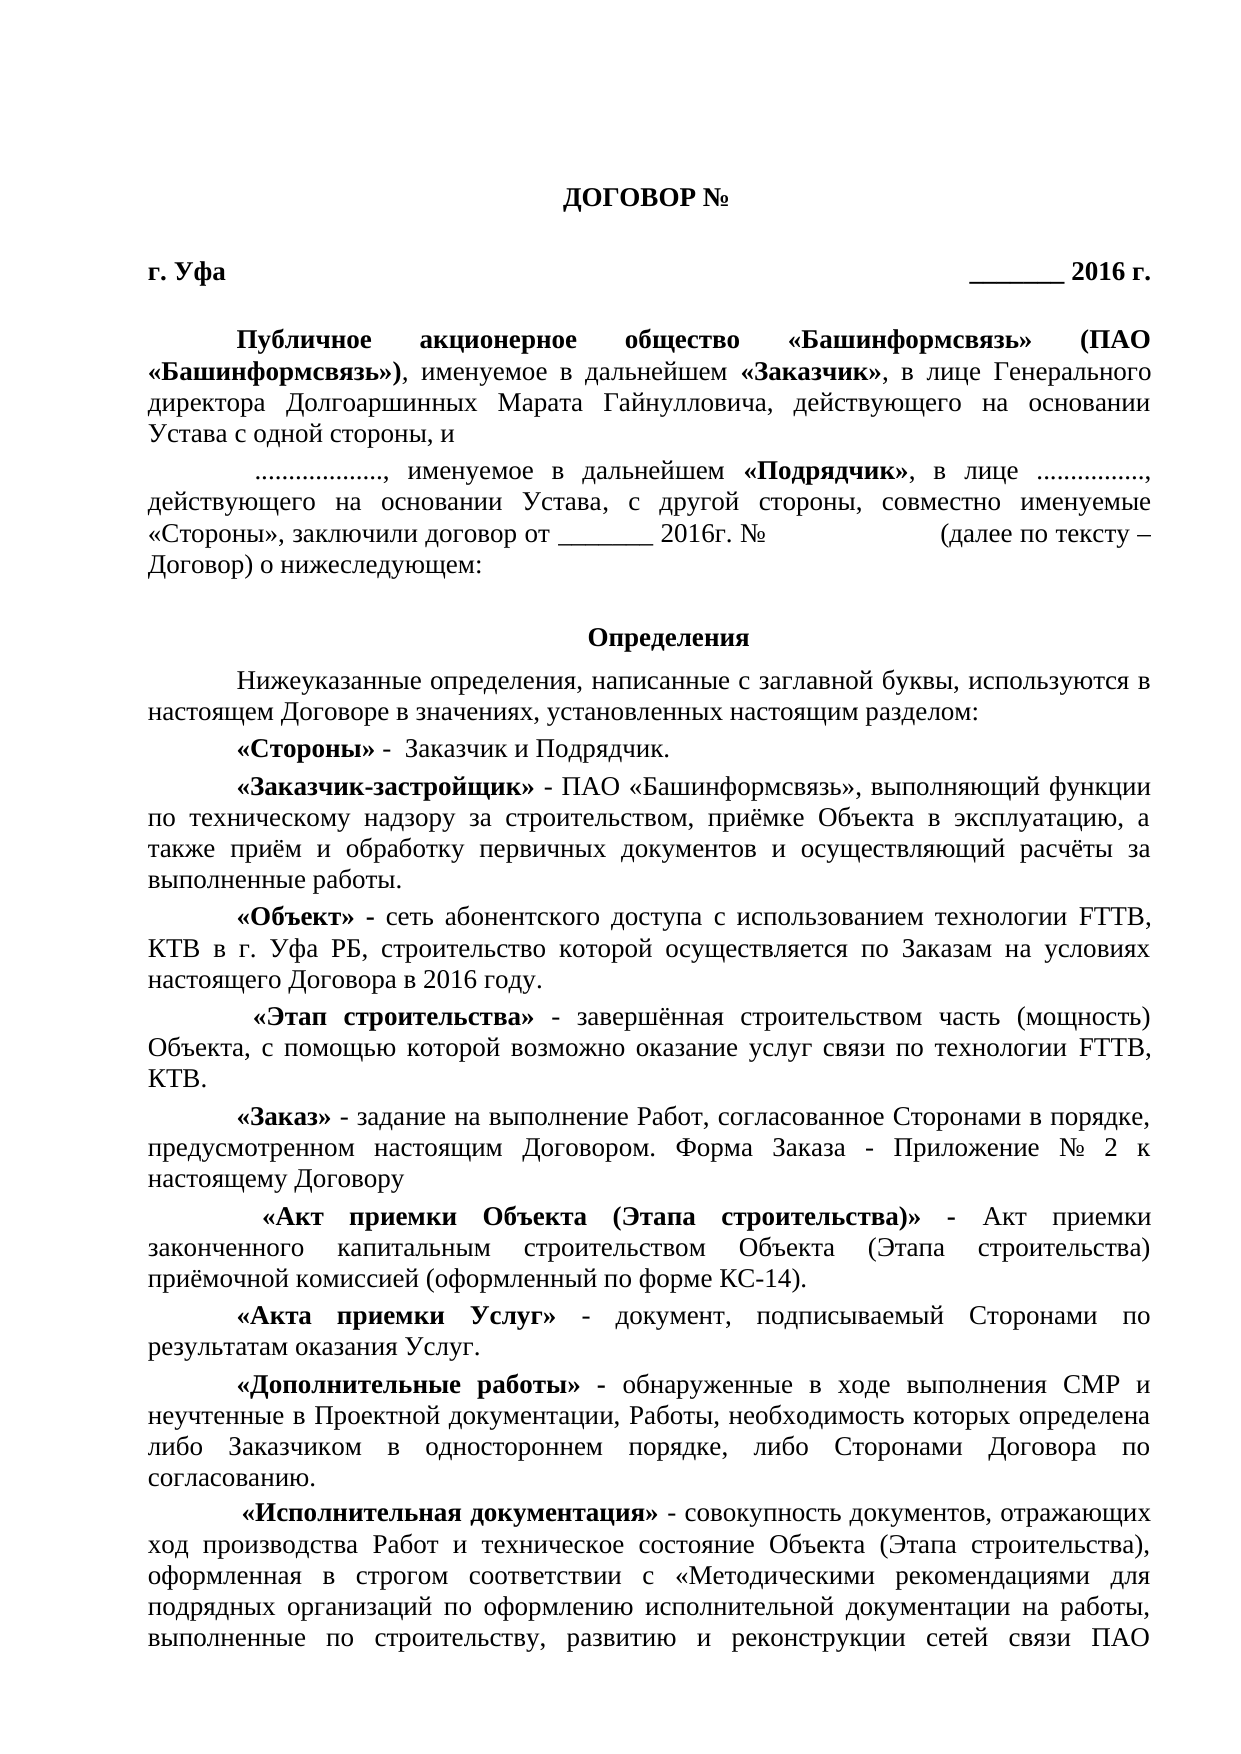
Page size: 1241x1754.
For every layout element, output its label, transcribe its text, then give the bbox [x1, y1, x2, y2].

text Публичное акционерное общество «Башинформсвязь» (ПАО «Башинформсвязь»), именуемое в дальнейшем «Заказчик», в лице Генерального директора Долгоаршинных Марата Гайнулловича, действующего на основании Устава с одной стороны, и [148, 323, 1152, 448]
subtitle ДОГОВОР № [148, 181, 1152, 213]
text Нижеуказанные определения, написанные с заглавной буквы, используются в настоящем Договоре в значениях, установленных настоящим разделом: [148, 664, 1152, 726]
text г. Уфа _______ 2016 г. [148, 255, 1152, 286]
text ..................., именуемое в дальнейшем «Подрядчик», в лице ................, действующего на основании Устава, с другой стороны, совместно именуемые «Стороны», заключили договор от _______ 2016г. № (далее по тексту – Договор) о нижеследующем: [148, 454, 1152, 579]
text Определения [185, 621, 1152, 652]
text «Этап строительства» - завершённая строительством часть (мощность) Объекта, с помощью которой возможно оказание услуг связи по технологии FTTB, КТВ. [148, 1000, 1152, 1094]
text «Акт приемки Объекта (Этапа строительства)» - Акт приемки законченного капитальным строительством Объекта (Этапа строительства) приёмочной комиссией (оформленный по форме КС-14). [148, 1199, 1152, 1293]
text «Стороны» - Заказчик и Подрядчик. [148, 732, 1152, 763]
text «Заказ» - задание на выполнение Работ, согласованное Сторонами в порядке, предусмотренном настоящим Договором. Форма Заказа - Приложение № 2 к настоящему Договору [148, 1100, 1152, 1193]
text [148, 1497, 1152, 1652]
text «Дополнительные работы» - обнаруженные в ходе выполнения СМР и неучтенные в Проектной документации, Работы, необходимость которых определена либо Заказчиком в одностороннем порядке, либо Сторонами Договора по согласованию. [148, 1368, 1152, 1492]
text «Акта приемки Услуг» - документ, подписываемый Сторонами по результатам оказания Услуг. [148, 1299, 1152, 1362]
text «Объект» - сеть абонентского доступа с использованием технологии FTTB, КТВ в г. Уфа РБ, строительство которой осуществляется по Заказам на условиях настоящего Договора в 2016 году. [148, 901, 1152, 994]
text «Заказчик-застройщик» - ПАО «Башинформсвязь», выполняющий функции по техническому надзору за строительством, приёмке Объекта в эксплуатацию, а также приём и обработку первичных документов и осуществляющий расчёты за выполненные работы. [148, 770, 1152, 894]
